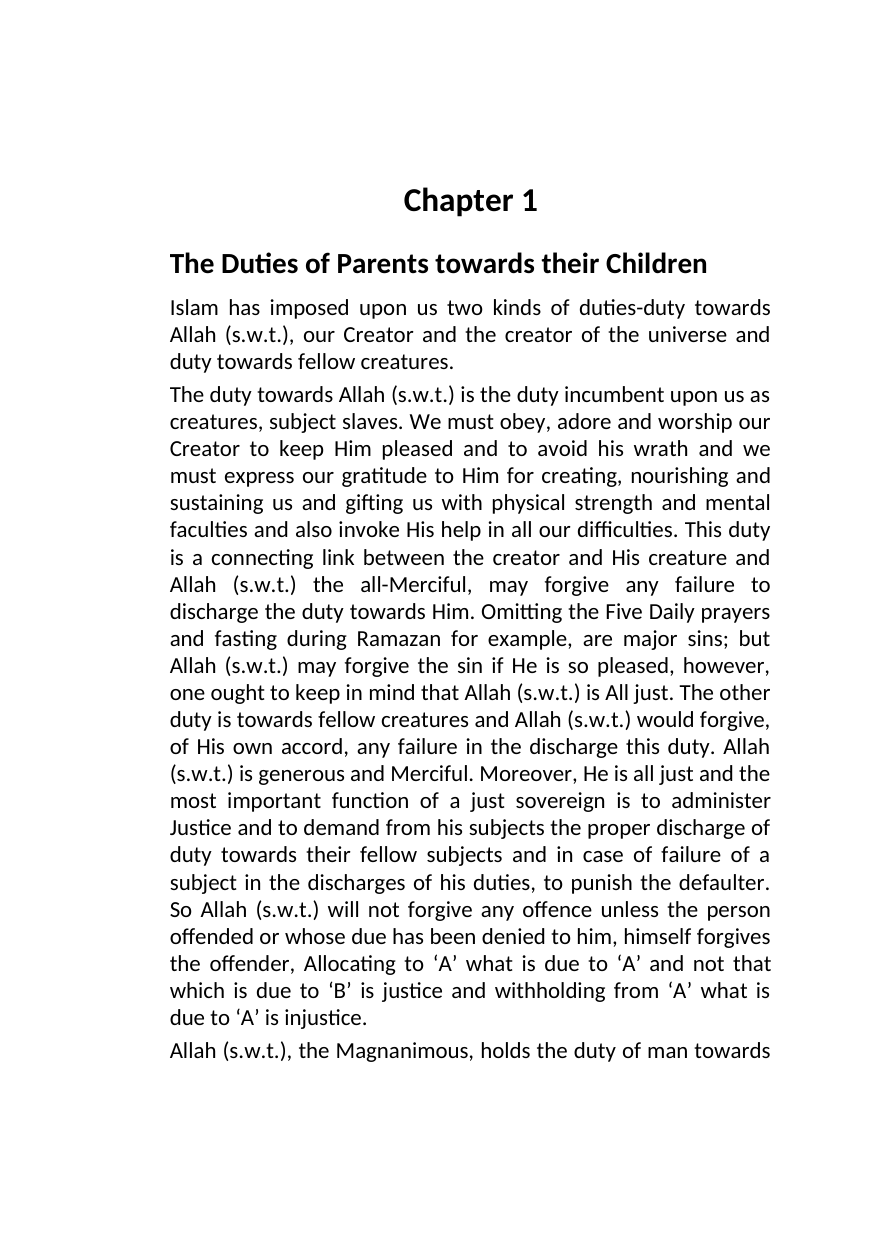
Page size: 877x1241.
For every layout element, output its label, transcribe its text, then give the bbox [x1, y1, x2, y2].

text The duty towards Allah (s.w.t.) is the duty incumbent upon us as creatures, subject slaves. We must obey, adore and worship our Creator to keep Him pleased and to avoid his wrath and we must express our gratitude to Him for creating, nourishing and sustaining us and gifting us with physical strength and mental faculties and also invoke His help in all our difficulties. This duty is a connecting link between the creator and His creature and Allah (s.w.t.) the all-Merciful, may forgive any failure to discharge the duty towards Him. Omitting the Five Daily prayers and fasting during Ramazan for example, are major sins; but Allah (s.w.t.) may forgive the sin if He is so pleased, however, one ought to keep in mind that Allah (s.w.t.) is All just. The other duty is towards fellow creatures and Allah (s.w.t.) would forgive, of His own accord, any failure in the discharge this duty. Allah (s.w.t.) is generous and Merciful. Moreover, He is all just and the most important function of a just sovereign is to administer Justice and to demand from his subjects the proper discharge of duty towards their fellow subjects and in case of failure of a subject in the discharges of his duties, to punish the defaulter. So Allah (s.w.t.) will not forgive any offence unless the person offended or whose due has been denied to him, himself forgives the offender, Allocating to ‘A’ what is due to ‘A’ and not that which is due to ‘B’ is justice and withholding from ‘A’ what is due to ‘A’ is injustice. [169, 381, 772, 1031]
subtitle Chapter 1 [169, 179, 772, 220]
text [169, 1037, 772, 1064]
text Islam has imposed upon us two kinds of duties-duty towards Allah (s.w.t.), our Creator and the creator of the universe and duty towards fellow creatures. [169, 293, 772, 374]
subtitle The Duties of Parents towards their Children [169, 245, 772, 281]
